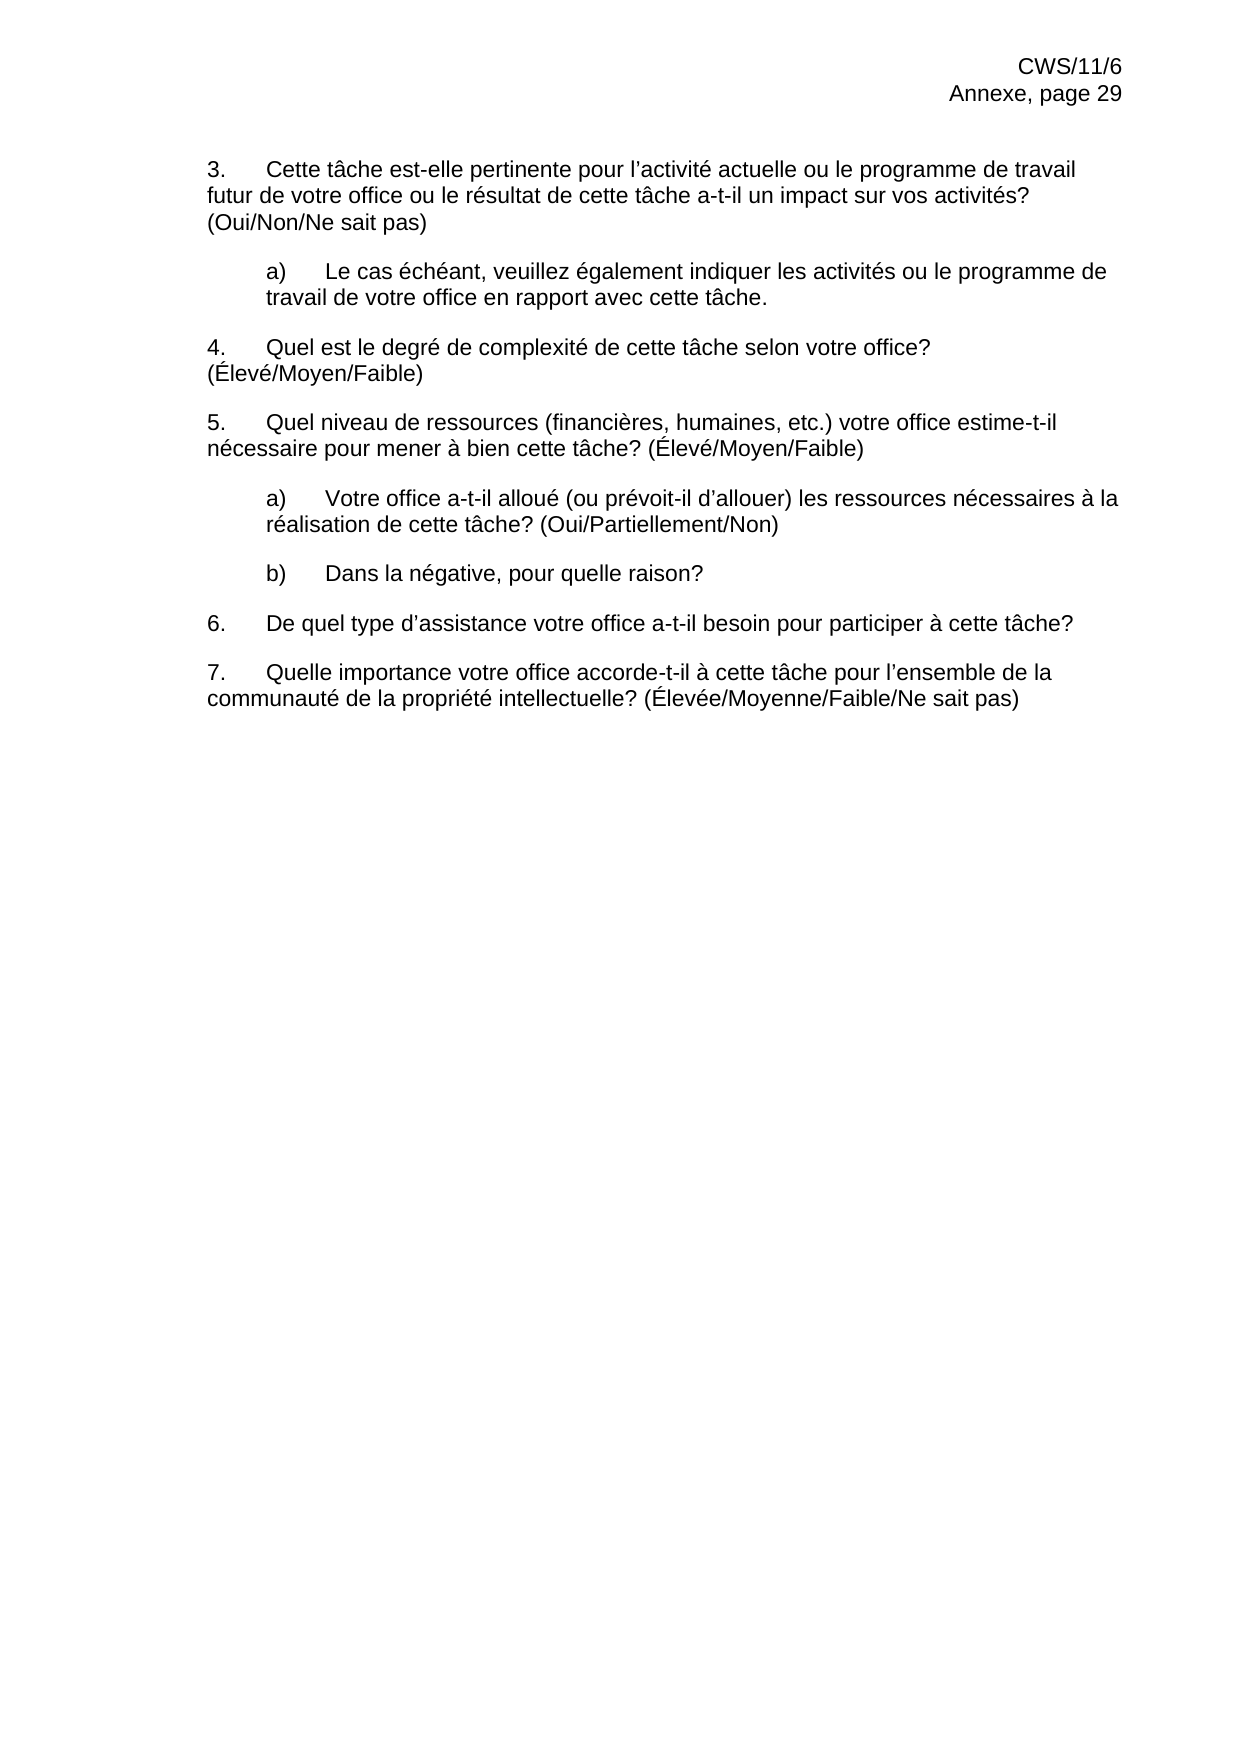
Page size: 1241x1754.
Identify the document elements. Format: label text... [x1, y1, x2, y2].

text Cette tâche est-elle pertinente pour l’activité actuelle ou le programme de travail futur de votre office ou le résultat de cette tâche a-t-il un impact sur vos activités? (Oui/Non/Ne sait pas) [207, 156, 1122, 235]
text De quel type d’assistance votre office a-t-il besoin pour participer à cette tâche? [207, 609, 1122, 636]
list Votre office a-t-il alloué (ou prévoit-il d’allouer) les ressources nécessaires à la réalisation de cette tâche? (Oui/Partiellement/Non) [266, 485, 1122, 537]
text Quel est le degré de complexité de cette tâche selon votre office? (Élevé/Moyen/Faible) [207, 333, 1122, 386]
text Quelle importance votre office accorde-t-il à cette tâche pour l’ensemble de la communauté de la propriété intellectuelle? (Élevée/Moyenne/Faible/Ne sait pas) [207, 659, 1122, 712]
list Dans la négative, pour quelle raison? [266, 560, 1122, 587]
list Le cas échéant, veuillez également indiquer les activités ou le programme de travail de votre office en rapport avec cette tâche. [266, 258, 1122, 311]
text Quel niveau de ressources (financières, humaines, etc.) votre office estime-t-il nécessaire pour mener à bien cette tâche? (Élevé/Moyen/Faible) [207, 409, 1122, 462]
